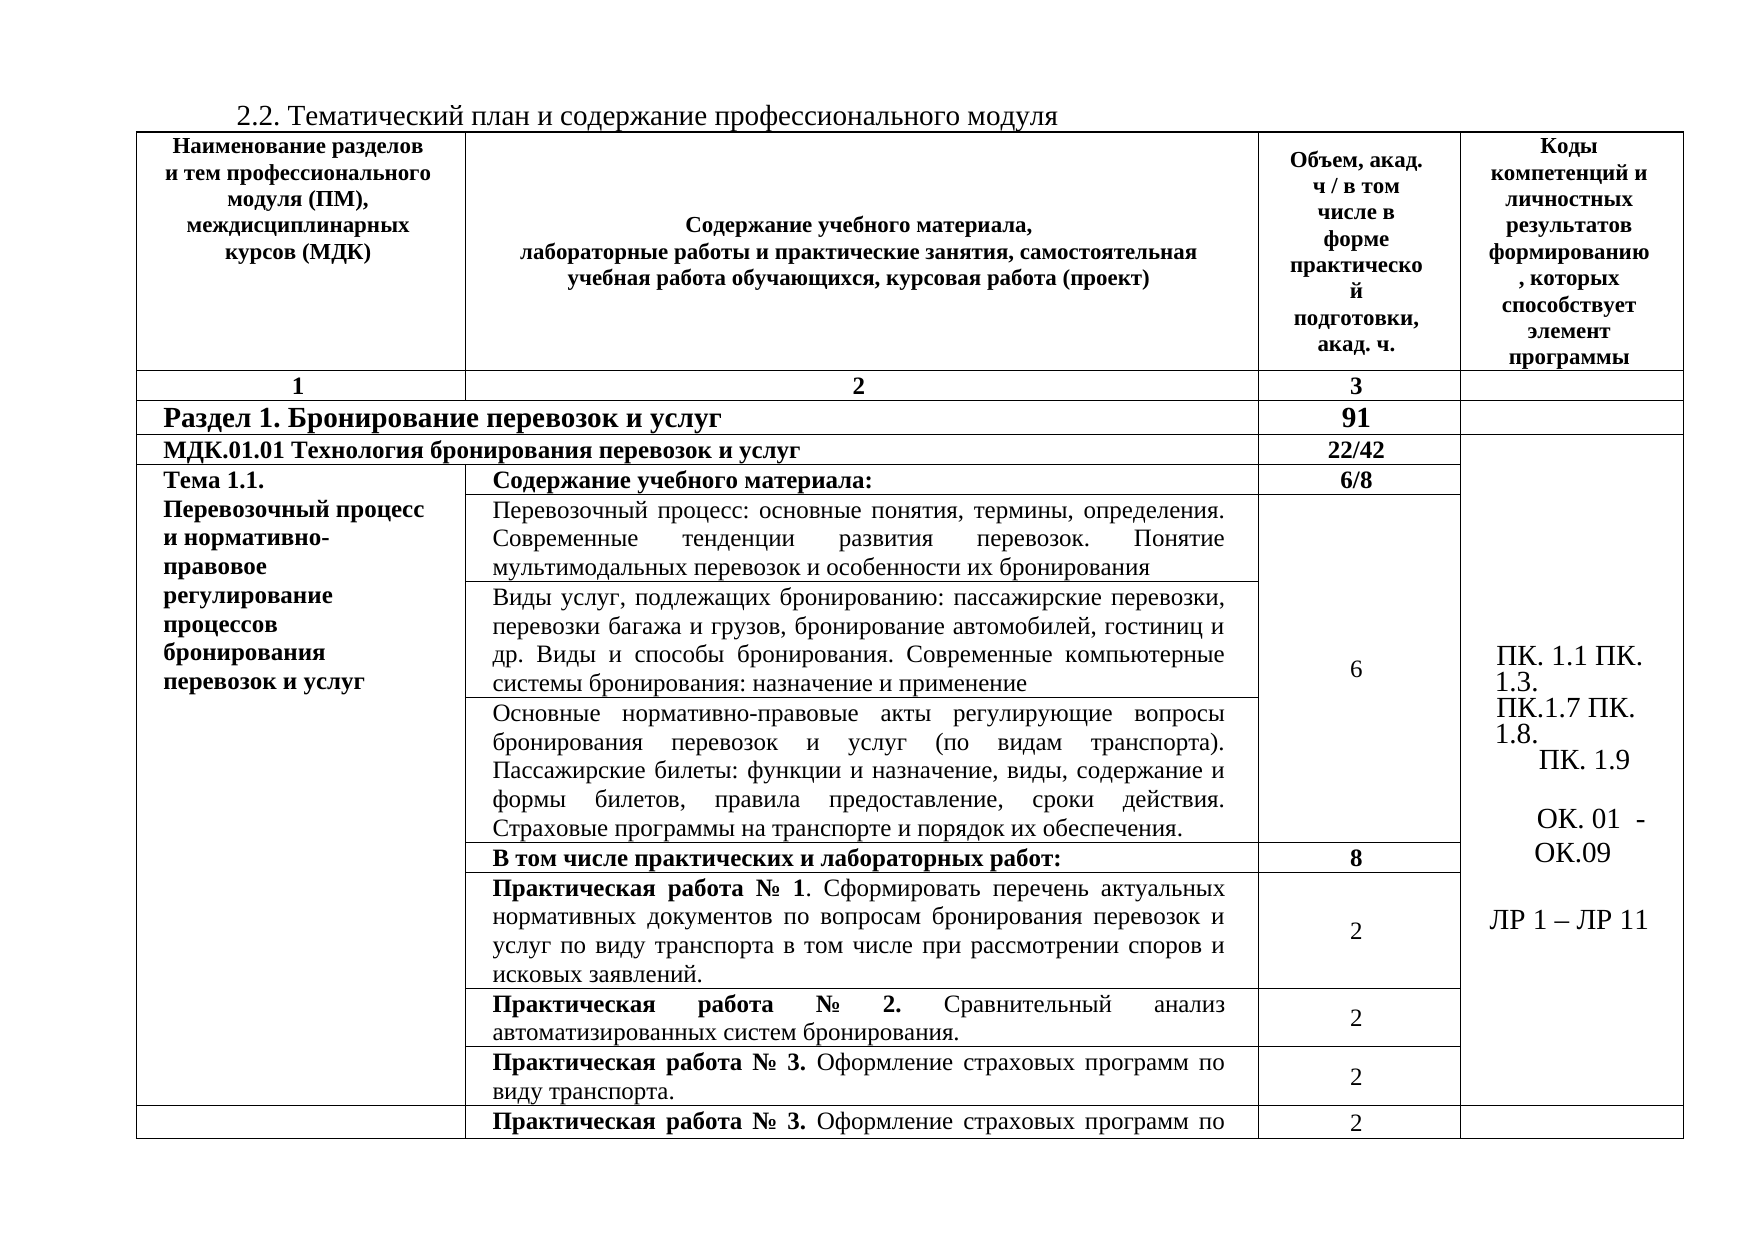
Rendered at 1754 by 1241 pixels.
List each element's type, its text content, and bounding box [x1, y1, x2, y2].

table_cell [1461, 371, 1683, 399]
table_cell 3 [1259, 371, 1460, 399]
table_cell 91 [1259, 401, 1460, 434]
table_cell 2 [1259, 873, 1460, 988]
table_cell [1461, 1106, 1683, 1138]
table_cell 2 [1259, 1106, 1460, 1138]
table_header Объем, акад. ч / в том числе в форме практической подготовки, акад. ч. [1259, 133, 1460, 370]
table_cell 22/42 [1259, 435, 1460, 464]
table_cell Тема 1.1. Перевозочный процесс и нормативно-правовое регулирование процессов бронирования перевозок и услуг [137, 465, 465, 1105]
table_cell 2 [466, 371, 1258, 399]
table_cell Перевозочный процесс: основные понятия, термины, определения. Современные тенденции развития перевозок. Понятие мультимодальных перевозок и особенности их бронирования [466, 495, 1258, 581]
table_cell Основные нормативно-правовые акты регулирующие вопросы бронирования перевозок и услуг (по видам транспорта). Пассажирские билеты: функции и назначение, виды, содержание и формы билетов, правила предоставление, сроки действия. Страховые программы на транспорте и порядок их обеспечения. [466, 698, 1258, 842]
table_header Коды компетенций и личностных результатов формированию, которых способствует элемент программы [1461, 133, 1683, 370]
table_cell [466, 1047, 1258, 1105]
table_header Наименование разделов и тем профессионального модуля (ПМ), междисциплинарных курсов (МДК) [137, 133, 465, 370]
table_cell Практическая работа № 2. Сравнительный анализ автоматизированных систем бронирования. [466, 989, 1258, 1046]
table_cell 8 [1259, 843, 1460, 872]
table_header Содержание учебного материала, лабораторные работы и практические занятия, самостоятельная учебная работа обучающихся, курсовая работа (проект) [466, 133, 1258, 370]
table_cell 2 [1259, 1047, 1460, 1105]
table_cell 2 [1259, 989, 1460, 1046]
table_cell [137, 1106, 465, 1138]
table_cell [1461, 401, 1683, 434]
table_cell МДК.01.01 Технология бронирования перевозок и услуг [137, 435, 1258, 464]
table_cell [466, 1106, 1258, 1138]
table_cell Раздел 1. Бронирование перевозок и услуг [137, 401, 1258, 434]
table_cell 1 [137, 371, 465, 399]
table_cell В том числе практических и лабораторных работ: [466, 843, 1258, 872]
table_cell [1461, 435, 1683, 1105]
table_cell Практическая работа № 1. Сформировать перечень актуальных нормативных документов по вопросам бронирования перевозок и услуг по виду транспорта в том числе при рассмотрении споров и исковых заявлений. [466, 873, 1258, 988]
table_cell Содержание учебного материала: [466, 465, 1258, 494]
text 2.2. Тематический план и содержание профессионального модуля [148, 98, 1695, 131]
table_cell Виды услуг, подлежащих бронированию: пассажирские перевозки, перевозки багажа и грузов, бронирование автомобилей, гостиниц и др. Виды и способы бронирования. Современные компьютерные системы бронирования: назначение и применение [466, 582, 1258, 697]
table_cell 6 [1259, 495, 1460, 842]
table_cell 6/8 [1259, 465, 1460, 494]
